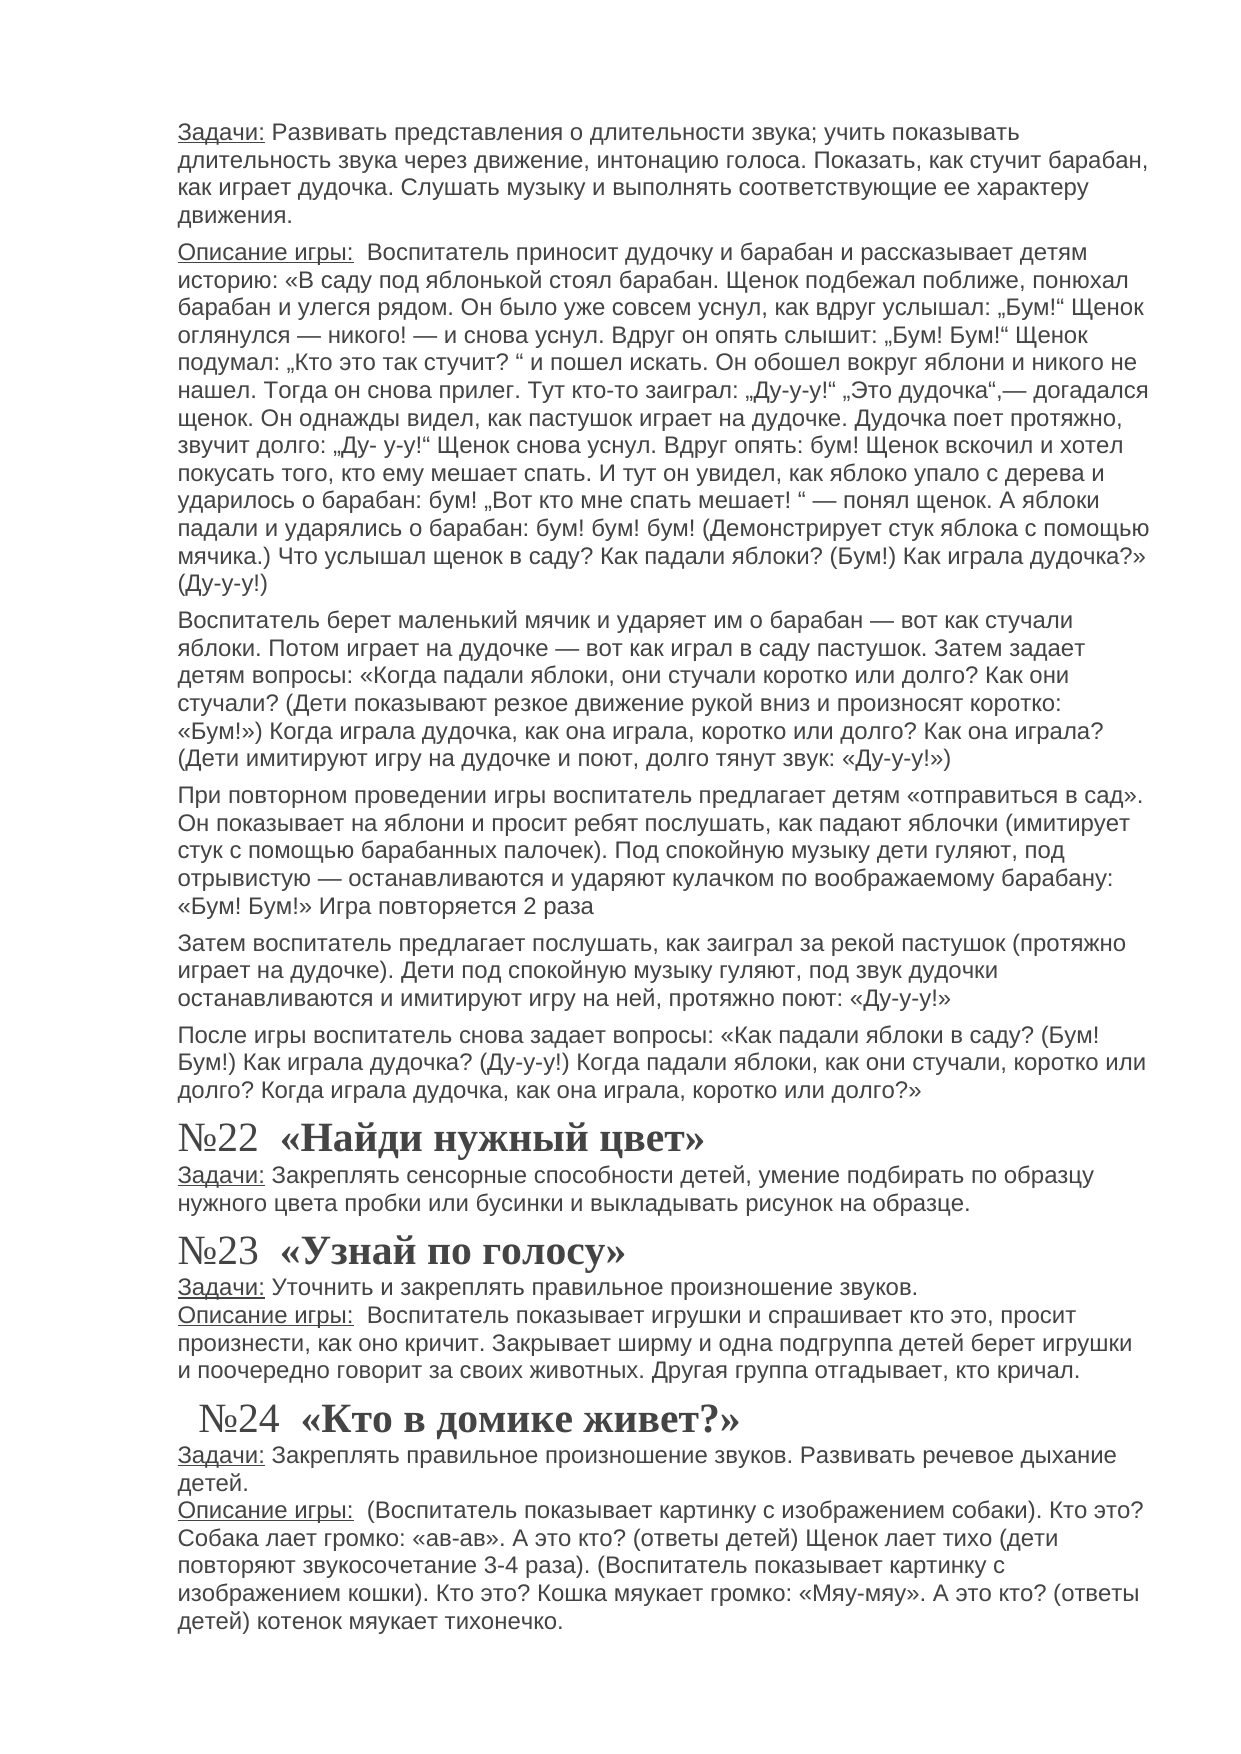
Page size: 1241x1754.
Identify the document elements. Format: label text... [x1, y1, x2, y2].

text Затем воспитатель предлагает послушать, как заиграл за рекой пастушок (протяжно играет на дудочке). Дети под спокойную музыку гуляют, под звук дудочки останавливаются и имитируют игру на ней, протяжно поют: «Ду-у-у!» [177, 928, 1152, 1011]
text Описание игры: Воспитатель приносит дудочку и барабан и рассказывает детям историю: «В саду под яблонькой стоял барабан. Щенок подбежал поближе, понюхал барабан и улегся рядом. Он было уже совсем уснул, как вдруг услышал: „Бум!“ Щенок оглянулся — никого! — и снова уснул. Вдруг он опять слышит: „Бум! Бум!“ Щенок подумал: „Кто это так стучит? “ и пошел искать. Он обошел вокруг яблони и никого не нашел. Тогда он снова прилег. Тут кто-то заиграл: „Ду-у-у!“ „Это дудочка“,— догадался щенок. Он однажды видел, как пастушок играет на дудочке. Дудочка поет протяжно, звучит долго: „Ду- у-у!“ Щенок снова уснул. Вдруг опять: бум! Щенок вскочил и хотел покусать того, кто ему мешает спать. И тут он увидел, как яблоко упало с дерева и ударилось о барабан: бум! „Вот кто мне спать мешает! “ — понял щенок. А яблоки падали и ударялись о барабан: бум! бум! бум! (Демонстрирует стук яблока с помощью мячика.) Что услышал щенок в саду? Как падали яблоки? (Бум!) Как играла дудочка?» (Ду-у-у!) [177, 238, 1152, 597]
text Задачи: Развивать представления о длительности звука; учить показывать длительность звука через движение, интонацию голоса. Показать, как стучит барабан, как играет дудочка. Слушать музыку и выполнять соответствующие ее характеру движения. [177, 118, 1152, 228]
text После игры воспитатель снова задает вопросы: «Как падали яблоки в саду? (Бум! Бум!) Как играла дудочка? (Ду-у-у!) Когда падали яблоки, как они стучали, коротко или долго? Когда играла дудочка, как она играла, коротко или долго?» [177, 1021, 1152, 1103]
text №23 «Узнай по голосу» Задачи: Уточнить и закреплять правильное произношение звуков. Описание игры: Воспитатель показывает игрушки и спрашивает кто это, просит произнести, как оно кричит. Закрывает ширму и одна подгруппа детей берет игрушки и поочередно говорит за своих животных. Другая группа отгадывает, кто кричал. [177, 1225, 1152, 1384]
text Воспитатель берет маленький мячик и ударяет им о барабан — вот как стучали яблоки. Потом играет на дудочке — вот как играл в саду пастушок. Затем задает детям вопросы: «Когда падали яблоки, они стучали коротко или долго? Как они стучали? (Дети показывают резкое движение рукой вниз и произносят коротко: «Бум!») Когда играла дудочка, как она играла, коротко или долго? Как она играла? (Дети имитируют игру на дудочке и поют, долго тянут звук: «Ду-у-у!») [177, 606, 1152, 772]
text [177, 1393, 1152, 1634]
text №22 «Найди нужный цвет» Задачи: Закреплять сенсорные способности детей, умение подбирать по образцу нужного цвета пробки или бусинки и выкладывать рисунок на образце. [177, 1113, 1152, 1216]
text При повторном проведении игры воспитатель предлагает детям «отправиться в сад». Он показывает на яблони и просит ребят послушать, как падают яблочки (имитирует стук с помощью барабанных палочек). Под спокойную музыку дети гуляют, под отрывистую — останавливаются и ударяют кулачком по воображаемому барабану: «Бум! Бум!» Игра повторяется 2 раза [177, 781, 1152, 919]
